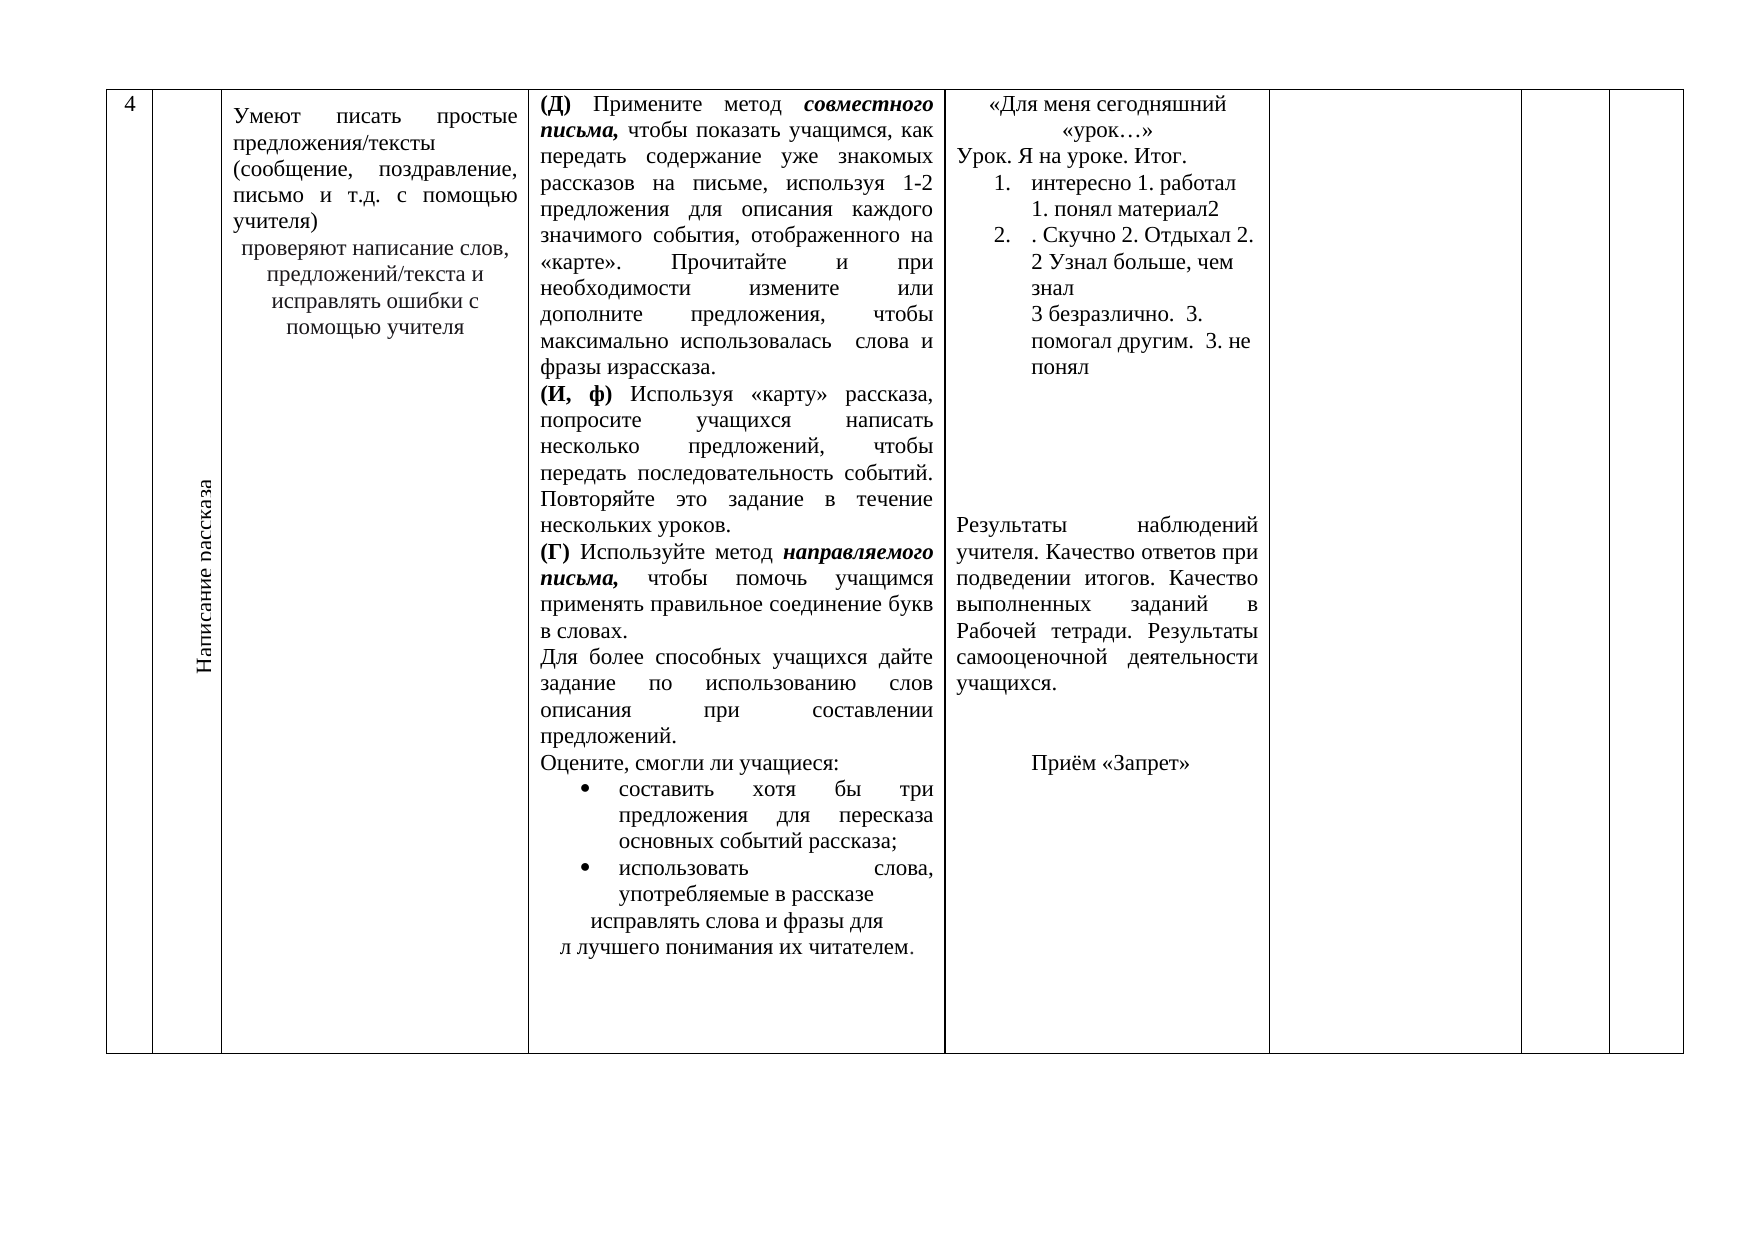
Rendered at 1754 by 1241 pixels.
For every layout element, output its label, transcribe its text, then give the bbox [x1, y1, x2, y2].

table_cell Умеют писать простые предложения/тексты (сообщение, поздравление, письмо и т.д. с помощью учителя) проверяют написание слов, предложений/текста и исправлять ошибки с помощью учителя [222, 90, 528, 1053]
table_cell [1270, 90, 1521, 1053]
table_cell 4 [107, 90, 152, 1053]
table_cell Написание рассказа [153, 90, 221, 1053]
table_cell (Д) Примените метод совместного письма, чтобы показать учащимся, как передать содержание уже знакомых рассказов на письме, используя 1-2 предложения для описания каждого значимого события, отображенного на «карте». Прочитайте и при необходимости измените или дополните предложения, чтобы максимально использовалась слова и фразы израссказа. (И, ф) Используя «карту» рассказа, попросите учащихся написать несколько предложений, чтобы передать последовательность событий. Повторяйте это задание в течение нескольких уроков. (Г) Используйте метод направляемого письма, чтобы помочь учащимся применять правильное соединение букв в словах. Для более способных учащихся дайте задание по использованию слов описания при составлении предложений. Оцените, смогли ли учащиеся: составить хотя бы три предложения для пересказа основных событий рассказа; использовать слова, употребляемые в рассказе исправлять слова и фразы для л лучшего понимания их читателем. [529, 90, 944, 1053]
table_cell [1522, 90, 1609, 1053]
table_cell [1610, 90, 1683, 1053]
table_cell «Для меня сегодняшний «урок…» Урок. Я на уроке. Итог. интересно 1. работал 1. понял материал2 . Скучно 2. Отдыхал 2. 2 Узнал больше, чем знал 3 безразлично. 3. помогал другим. 3. не понял Результаты наблюдений учителя. Качество ответов при подведении итогов. Качество выполненных заданий в Рабочей тетради. Результаты самооценочной деятельности учащихся. Приём «Запрет» [946, 90, 1269, 1053]
